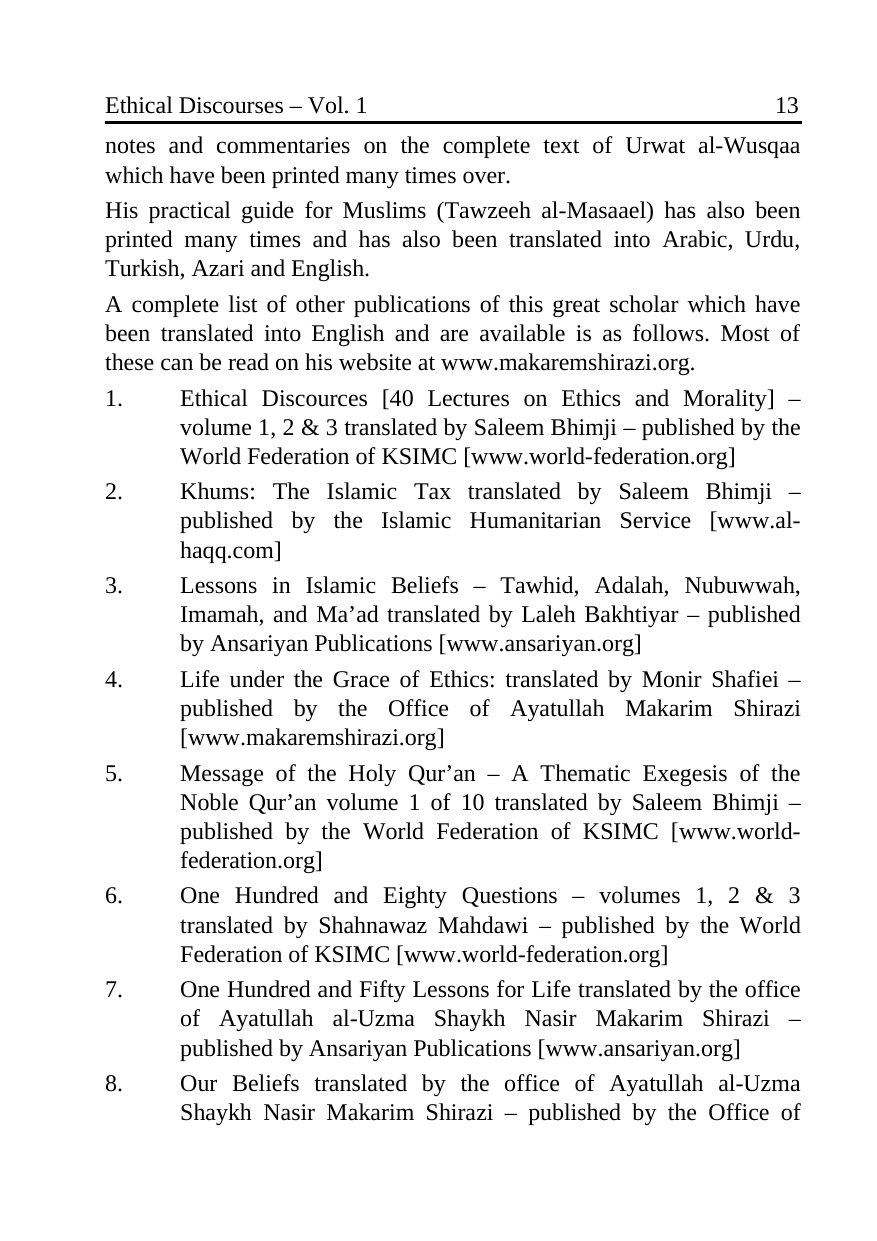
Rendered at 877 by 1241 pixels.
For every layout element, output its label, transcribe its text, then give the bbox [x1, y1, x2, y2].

text 6. One Hundred and Eighty Questions – volumes 1, 2 & 3 translated by Shahnawaz Mahdawi – published by the World Federation of KSIMC [www.world-federation.org] [105, 881, 802, 968]
text 5. Message of the Holy Qur’an – A Thematic Exegesis of the Noble Qur’an volume 1 of 10 translated by Saleem Bhimji – published by the World Federation of KSIMC [www.world-federation.org] [105, 758, 802, 874]
text 3. Lessons in Islamic Beliefs – Tawhid, Adalah, Nubuwwah, Imamah, and Ma’ad translated by Laleh Bakhtiyar – published by Ansariyan Publications [www.ansariyan.org] [105, 570, 802, 658]
text His practical guide for Muslims (Tawzeeh al-Masaael) has also been printed many times and has also been translated into Arabic, Urdu, Turkish, Azari and English. [105, 195, 802, 283]
text 4. Life under the Grace of Ethics: translated by Monir Shafiei – published by the Office of Ayatullah Makarim Shirazi [www.makaremshirazi.org] [105, 664, 802, 751]
text 7. One Hundred and Fifty Lessons for Life translated by the office of Ayatullah al-Uzma Shaykh Nasir Makarim Shirazi – published by Ansariyan Publications [www.ansariyan.org] [105, 974, 802, 1062]
text 2. Khums: The Islamic Tax translated by Saleem Bhimji – published by the Islamic Humanitarian Service [www.al-haqq.com] [105, 476, 802, 564]
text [105, 1068, 802, 1126]
text A complete list of other publications of this great scholar which have been translated into English and are available is as follows. Most of these can be read on his website at www.makaremshirazi.org. [105, 289, 802, 376]
text 1. Ethical Discources [40 Lectures on Ethics and Morality] – volume 1, 2 & 3 translated by Saleem Bhimji – published by the World Federation of KSIMC [www.world-federation.org] [105, 383, 802, 470]
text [105, 131, 802, 189]
